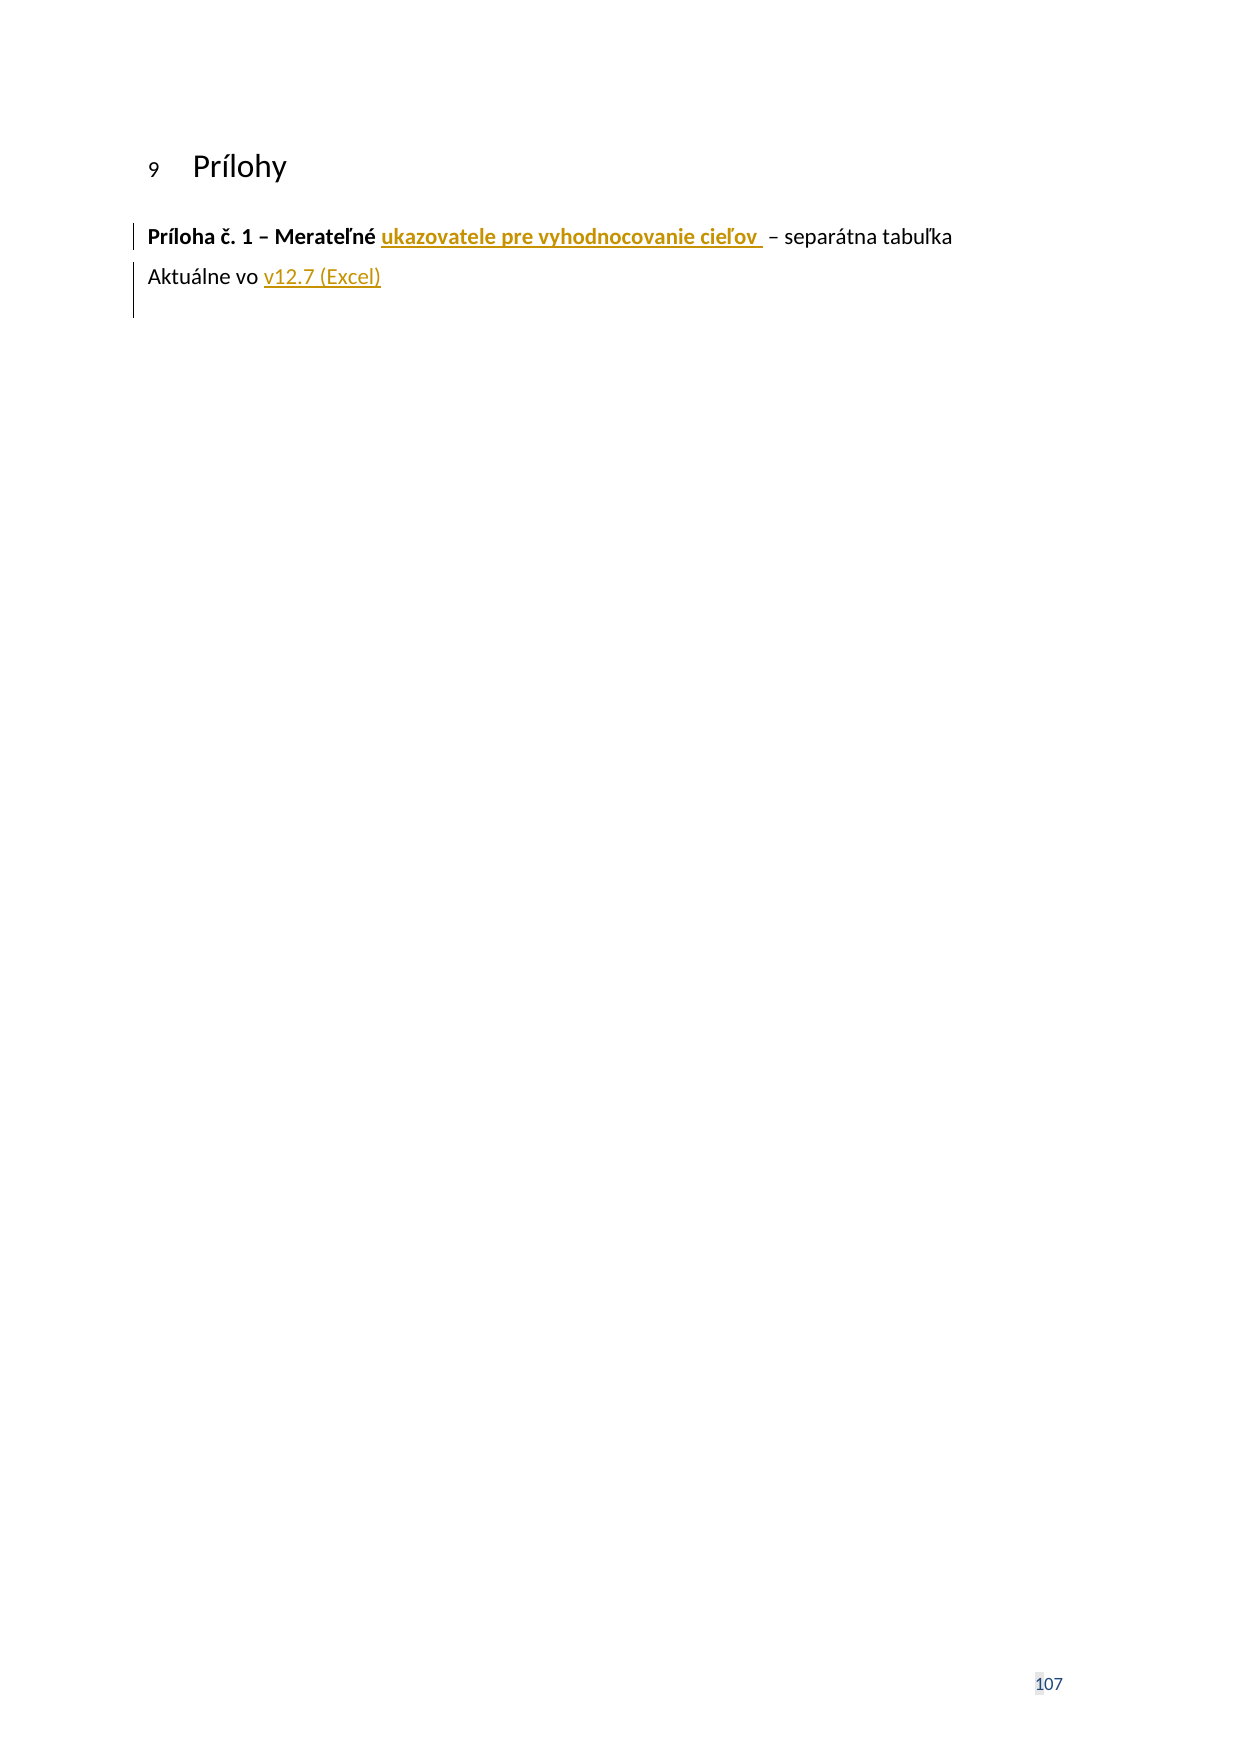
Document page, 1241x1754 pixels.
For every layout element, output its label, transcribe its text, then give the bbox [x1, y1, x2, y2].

text Príloha č. 1 – Merateľné – separátna tabuľka [148, 223, 1093, 250]
text Aktuálne vo [148, 262, 1093, 290]
subtitle Prílohy [148, 148, 1093, 185]
